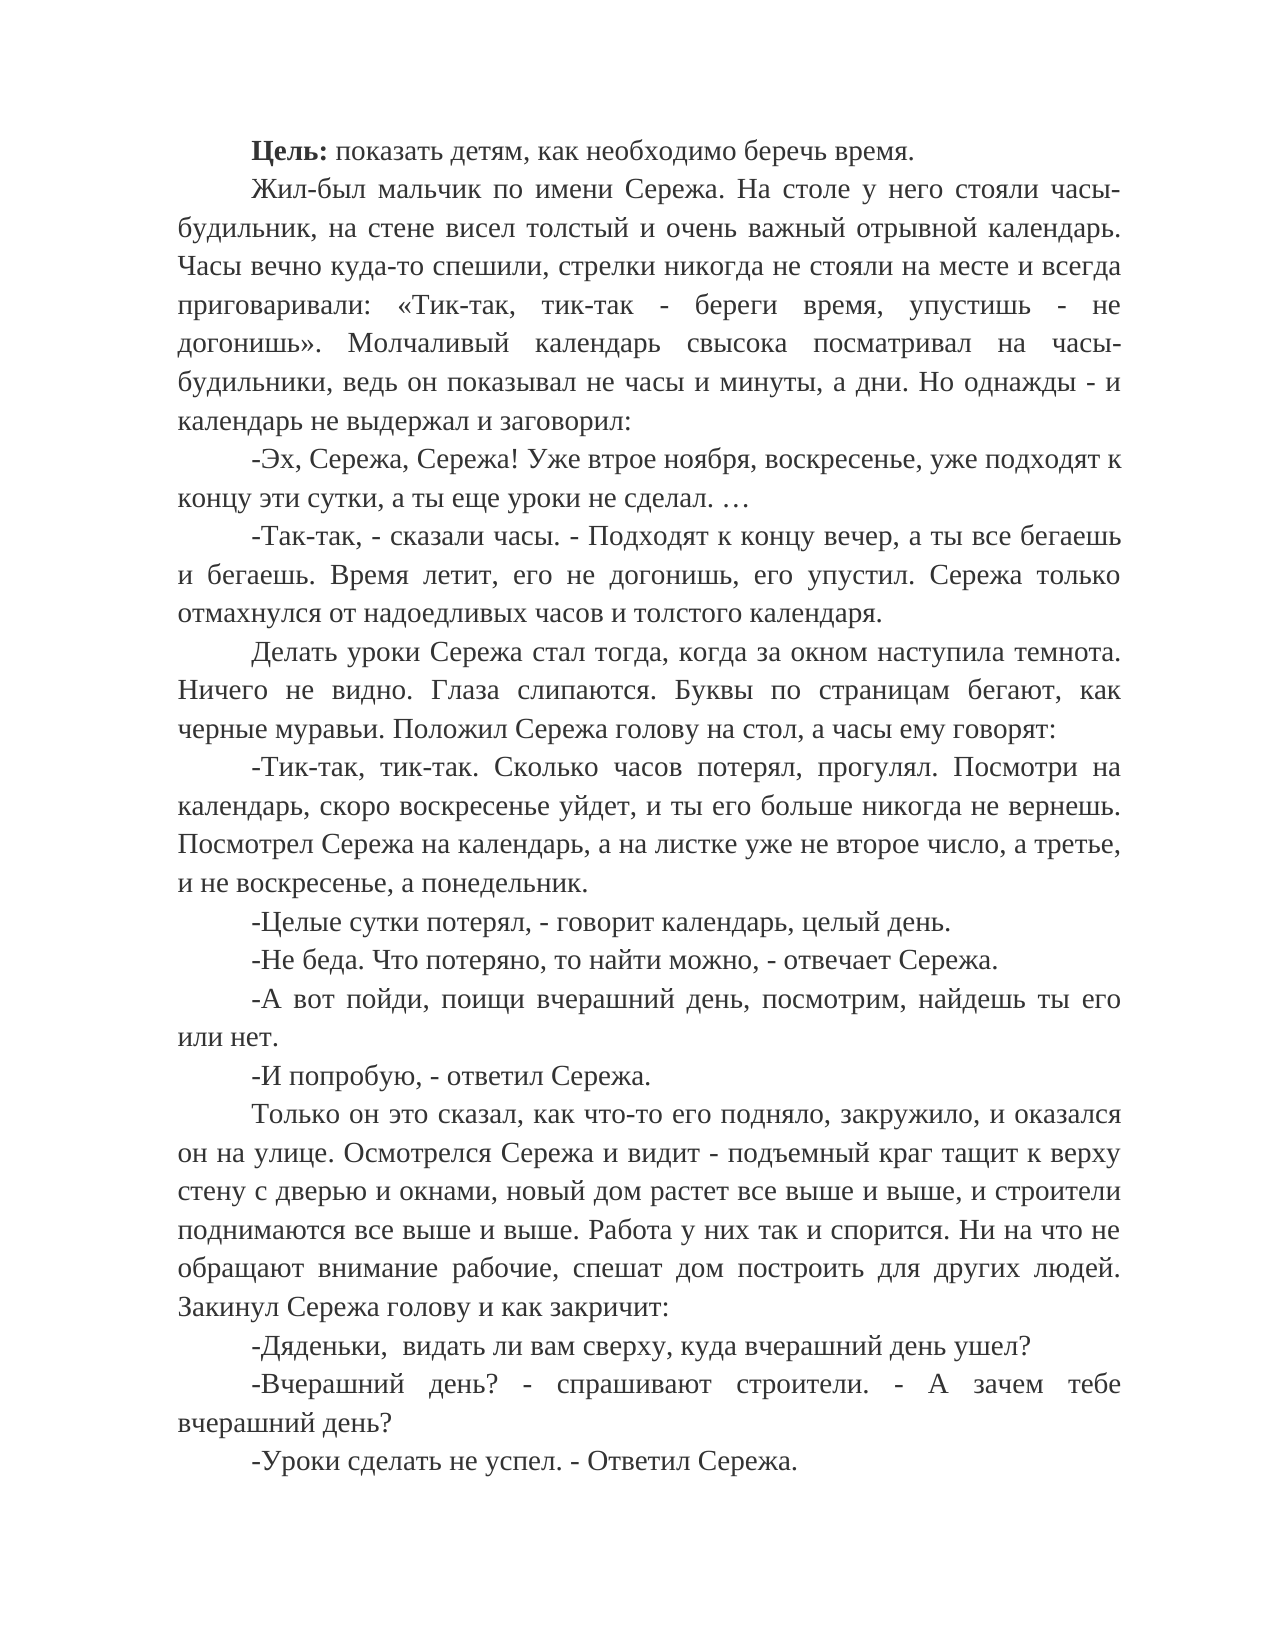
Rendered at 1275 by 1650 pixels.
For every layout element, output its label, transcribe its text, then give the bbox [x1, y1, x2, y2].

text Делать уроки Сережа стал тогда, когда за окном наступила темнота. Ничего не видно. Глаза слипаются. Буквы по страницам бегают, как черные муравьи. Положил Сережа голову на стол, а часы ему говорят: [177, 634, 1122, 744]
text -Не беда. Что потеряно, то найти можно, - отвечает Сережа. [177, 942, 1122, 976]
text -А вот пойди, поищи вчерашний день, посмотрим, найдешь ты его или нет. [177, 981, 1122, 1053]
text -Так-так, - сказали часы. - Подходят к концу вечер, а ты все бегаешь и бегаешь. Время летит, его не догонишь, его упустил. Сережа только отмахнулся от надоедливых часов и толстого календаря. [177, 518, 1122, 629]
text Только он это сказал, как что-то его подняло, закружило, и оказался он на улице. Осмотрелся Сережа и видит - подъемный краг тащит к верху стену с дверью и окнами, новый дом растет все выше и выше, и строители поднимаются все выше и выше. Работа у них так и спорится. Ни на что не обращают внимание рабочие, спешат дом построить для других людей. Закинул Сережа голову и как закричит: [177, 1096, 1122, 1323]
text Жил-был мальчик по имени Сережа. На столе у него стояли часы-будильник, на стене висел толстый и очень важный отрывной календарь. Часы вечно куда-то спешили, стрелки никогда не стояли на месте и всегда приговаривали: «Тик-так, тик-так - береги время, упустишь - не догонишь». Молчаливый календарь свысока посматривал на часы-будильники, ведь он показывал не часы и минуты, а дни. Но однажды - и календарь не выдержал и заговорил: [177, 171, 1122, 436]
text Цель: показать детям, как необходимо беречь время. [177, 133, 1122, 166]
text -Тик-так, тик-так. Сколько часов потерял, прогулял. Посмотри на календарь, скоро воскресенье уйдет, и ты его больше никогда не вернешь. Посмотрел Сережа на календарь, а на листке уже не второе число, а третье, и не воскресенье, а понедельник. [177, 749, 1122, 899]
text -Уроки сделать не успел. - Ответил Сережа. [177, 1443, 1122, 1477]
text -Дяденьки, видать ли вам сверху, куда вчерашний день ушел? [177, 1328, 1122, 1361]
text -И попробую, - ответил Сережа. [177, 1058, 1122, 1091]
text -Целые сутки потерял, - говорит календарь, целый день. [177, 904, 1122, 937]
text -Эх, Сережа, Сережа! Уже втрое ноября, воскресенье, уже подходят к концу эти сутки, а ты еще уроки не сделал. … [177, 441, 1122, 513]
text -Вчерашний день? - спрашивают строители. - А зачем тебе вчерашний день? [177, 1366, 1122, 1438]
